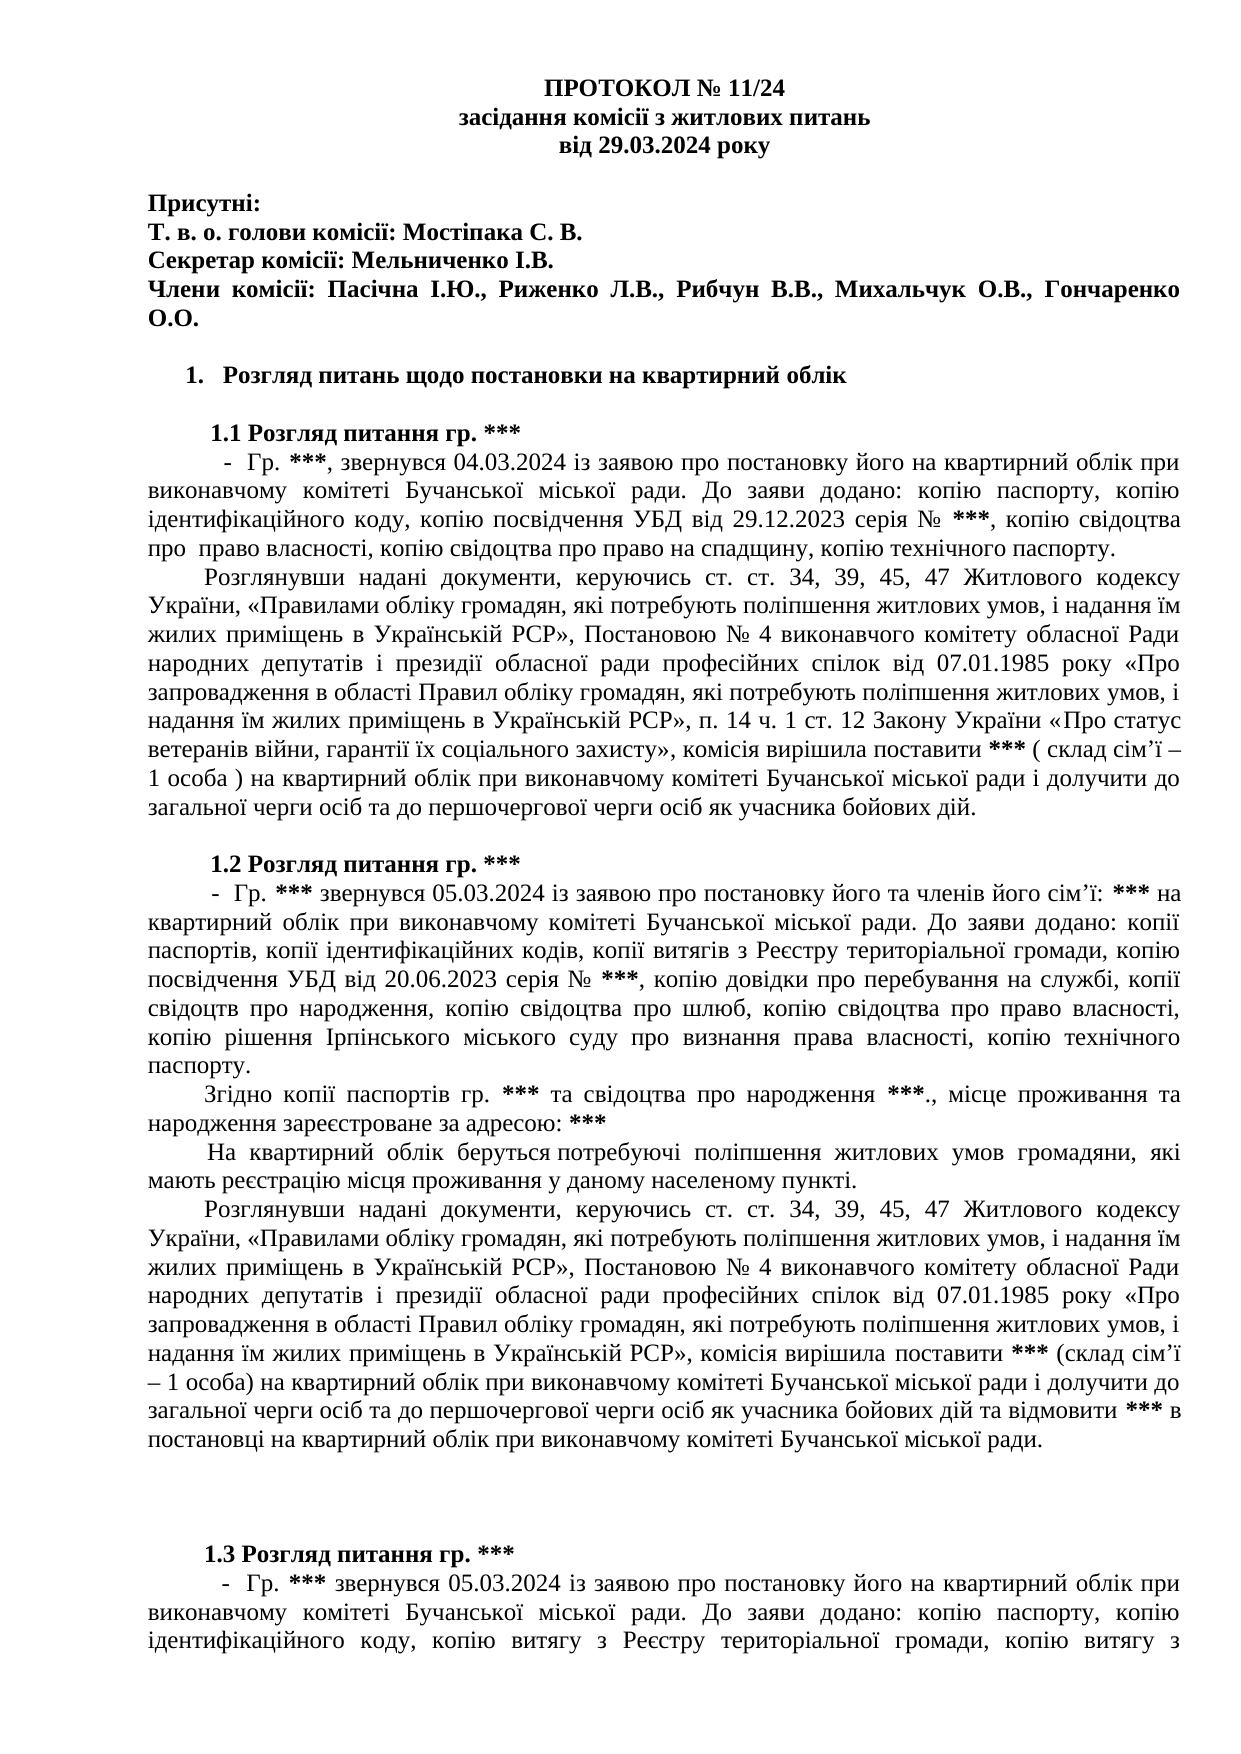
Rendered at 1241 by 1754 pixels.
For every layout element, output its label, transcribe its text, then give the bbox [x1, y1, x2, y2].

text Розглянувши надані документи, керуючись ст. ст. 34, 39, 45, 47 Житлового кодексу України, «Правилами обліку громадян, які потребують поліпшення житлових умов, і надання їм жилих приміщень в Українській РСР», Постановою № 4 виконавчого комітету обласної Ради народних депутатів і президії обласної ради професійних спілок від 07.01.1985 року «Про запровадження в області Правил обліку громадян, які потребують поліпшення житлових умов, і надання їм жилих приміщень в Українській РСР», п. 14 ч. 1 ст. 12 Закону України «Про статус ветеранів війни, гарантії їх соціального захисту», комісія вирішила поставити *** ( склад сім’ї – 1 особа ) на квартирний облік при виконавчому комітеті Бучанської міської ради і долучити до загальної черги осіб та до першочергової черги осіб як учасника бойових дій. [89, 562, 1181, 821]
text Розглянувши надані документи, керуючись ст. ст. 34, 39, 45, 47 Житлового кодексу України, «Правилами обліку громадян, які потребують поліпшення житлових умов, і надання їм жилих приміщень в Українській РСР», Постановою № 4 виконавчого комітету обласної Ради народних депутатів і президії обласної ради професійних спілок від 07.01.1985 року «Про запровадження в області Правил обліку громадян, які потребують поліпшення житлових умов, і надання їм жилих приміщень в Українській РСР», комісія вирішила поставити *** (склад сім’ї – 1 особа) на квартирний облік при виконавчому комітеті Бучанської міської ради і долучити до загальної черги осіб та до першочергової черги осіб як учасника бойових дій та відмовити *** в постановці на квартирний облік при виконавчому комітеті Бучанської міської ради. [89, 1194, 1181, 1453]
text 1.2 Розгляд питання гр. *** [148, 849, 1181, 878]
text Члени комісії: Пасічна І.Ю., Риженко Л.В., Рибчун В.В., Михальчук О.В., Гончаренко О.О. [148, 274, 1181, 332]
text Присутні: [148, 188, 1181, 217]
text 1.1 Розгляд питання гр. *** [148, 418, 1181, 447]
text На квартирний облік беруться потребуючі поліпшення житлових умов громадяни, які мають реєстрацію місця проживання у даному населеному пункті. [148, 1137, 1181, 1194]
text 1.3 Розгляд питання гр. *** [148, 1539, 1181, 1568]
text ПРОТОКОЛ № 11/24 [148, 73, 1181, 102]
text від 29.03.2024 року [148, 131, 1181, 159]
text - Гр. ***, звернувся 04.03.2024 із заявою про постановку його на квартирний облік при виконавчому комітеті Бучанської міської ради. До заяви додано: копію паспорту, копію ідентифікаційного коду, копію посвідчення УБД від 29.12.2023 серія № ***, копію свідоцтва про право власності, копію свідоцтва про право на спадщину, копію технічного паспорту. [148, 447, 1181, 562]
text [148, 1568, 1181, 1654]
list Розгляд питань щодо постановки на квартирний облік [185, 361, 1181, 389]
text Секретар комісії: Мельниченко І.В. [148, 246, 1181, 274]
text засідання комісії з житлових питань [89, 102, 1181, 131]
text - Гр. *** звернувся 05.03.2024 із заявою про постановку його та членів його сім’ї: *** на квартирний облік при виконавчому комітеті Бучанської міської ради. До заяви додано: копії паспортів, копії ідентифікаційних кодів, копії витягів з Реєстру територіальної громади, копію посвідчення УБД від 20.06.2023 серія № ***, копію довідки про перебування на службі, копії свідоцтв про народження, копію свідоцтва про шлюб, копію свідоцтва про право власності, копію рішення Ірпінського міського суду про визнання права власності, копію технічного паспорту. [148, 878, 1181, 1079]
text Згідно копії паспортів гр. *** та свідоцтва про народження ***., місце проживання та народження зареєстроване за адресою: *** [148, 1079, 1181, 1137]
text Т. в. о. голови комісії: Мостіпака С. В. [148, 217, 1181, 246]
